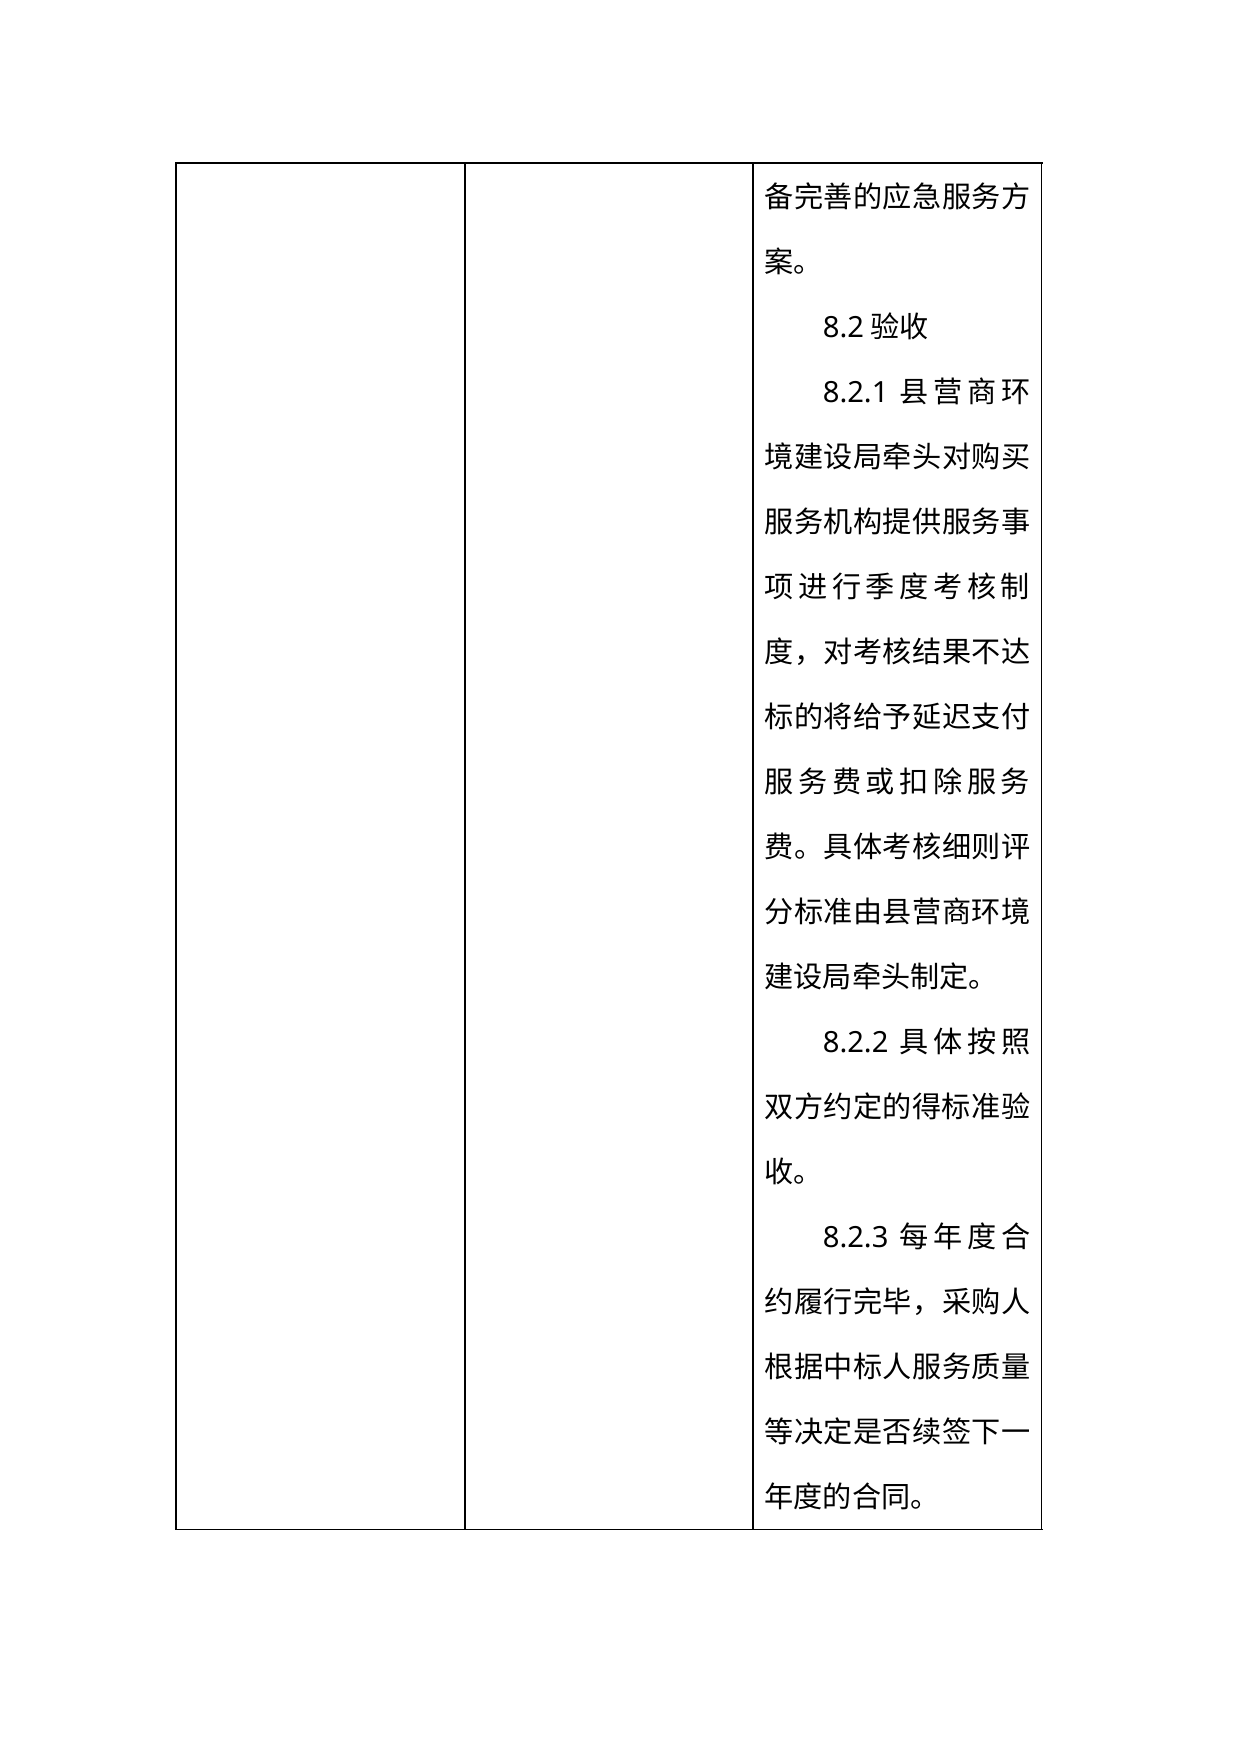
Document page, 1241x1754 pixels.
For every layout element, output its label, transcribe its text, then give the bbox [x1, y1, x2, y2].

table_cell 1 [466, 164, 752, 1528]
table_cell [754, 164, 1041, 1528]
table_cell [177, 164, 464, 1528]
